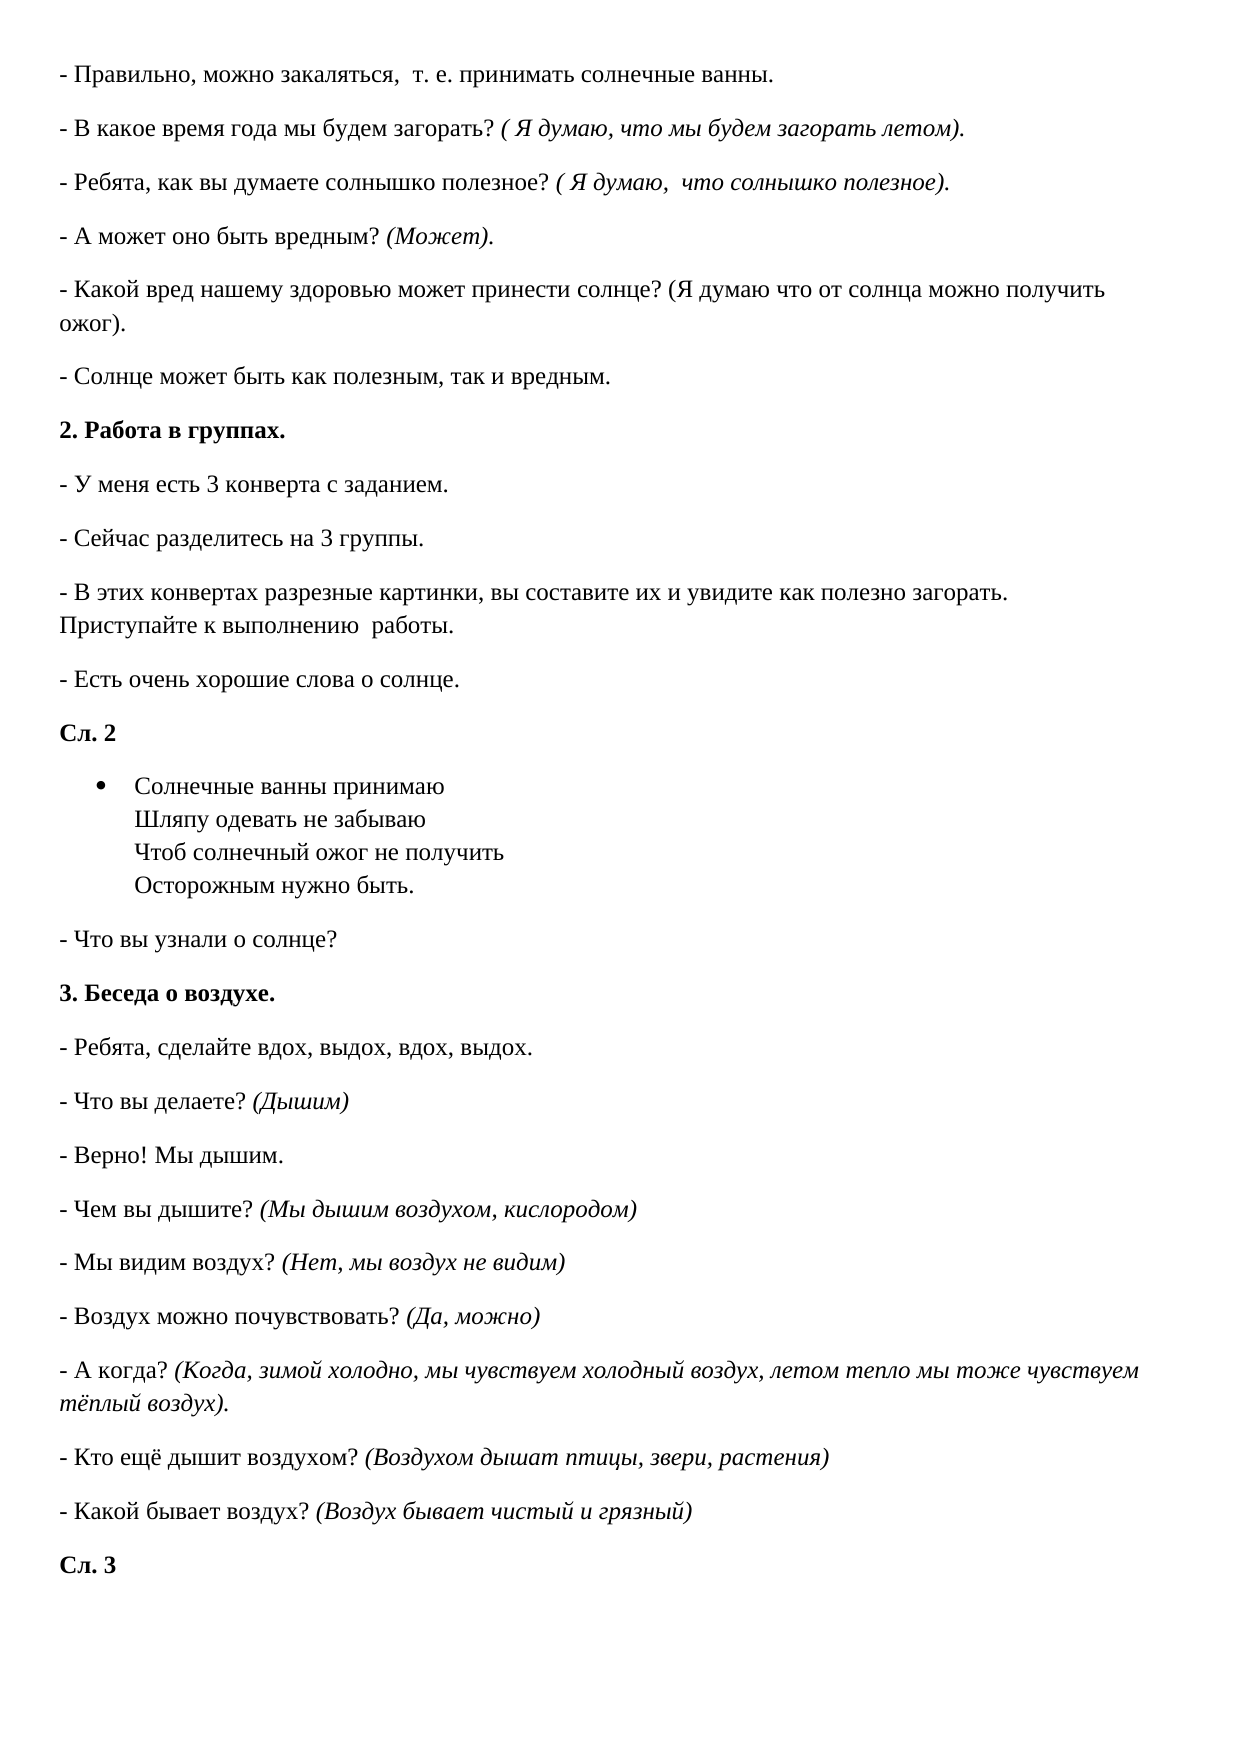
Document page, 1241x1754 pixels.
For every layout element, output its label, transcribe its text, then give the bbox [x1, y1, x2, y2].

text - Солнце может быть как полезным, так и вредным. [59, 361, 1152, 390]
text - Воздух можно почувствовать? (Да, можно) [59, 1301, 1152, 1330]
list Осторожным нужно быть. [134, 871, 1152, 899]
text - Правильно, можно закаляться, т. е. принимать солнечные ванны. [59, 59, 1152, 88]
text - Сейчас разделитесь на 3 группы. [59, 523, 1152, 552]
text - Какой бывает воздух? (Воздух бывает чистый и грязный) [59, 1496, 1152, 1525]
text - Есть очень хорошие слова о солнце. [59, 664, 1152, 692]
text Сл. 2 [59, 718, 1152, 746]
text - А когда? (Когда, зимой холодно, мы чувствуем холодный воздух, летом тепло мы тоже чувствуем тёплый воздух). [59, 1355, 1152, 1417]
text - Верно! Мы дышим. [59, 1140, 1152, 1168]
text - Чем вы дышите? (Мы дышим воздухом, кислородом) [59, 1194, 1152, 1222]
list Солнечные ванны принимаю [97, 771, 1152, 800]
text - Что вы делаете? (Дышим) [59, 1086, 1152, 1115]
list Шляпу одевать не забываю [134, 804, 1152, 833]
text - Ребята, как вы думаете солнышко полезное? ( Я думаю, что солнышко полезное). [59, 167, 1152, 196]
text - А может оно быть вредным? (Может). [59, 221, 1152, 249]
text - Кто ещё дышит воздухом? (Воздухом дышат птицы, звери, растения) [59, 1442, 1152, 1471]
text - Ребята, сделайте вдох, выдох, вдох, выдох. [59, 1032, 1152, 1061]
text - У меня есть 3 конверта с заданием. [59, 469, 1152, 498]
text - Какой вред нашему здоровью может принести солнце? (Я думаю что от солнца можно получить ожог). [59, 274, 1152, 336]
list Чтоб солнечный ожог не получить [134, 837, 1152, 866]
text 2. Работа в группах. [59, 415, 1152, 444]
text - В этих конвертах разрезные картинки, вы составите их и увидите как полезно загорать. Приступайте к выполнению работы. [59, 577, 1152, 639]
text - Мы видим воздух? (Нет, мы воздух не видим) [59, 1247, 1152, 1276]
text - Что вы узнали о солнце? [59, 924, 1152, 953]
text - В какое время года мы будем загорать? ( Я думаю, что мы будем загорать летом). [59, 113, 1152, 142]
text 3. Беседа о воздухе. [59, 978, 1152, 1007]
text Сл. 3 [59, 1550, 1152, 1578]
